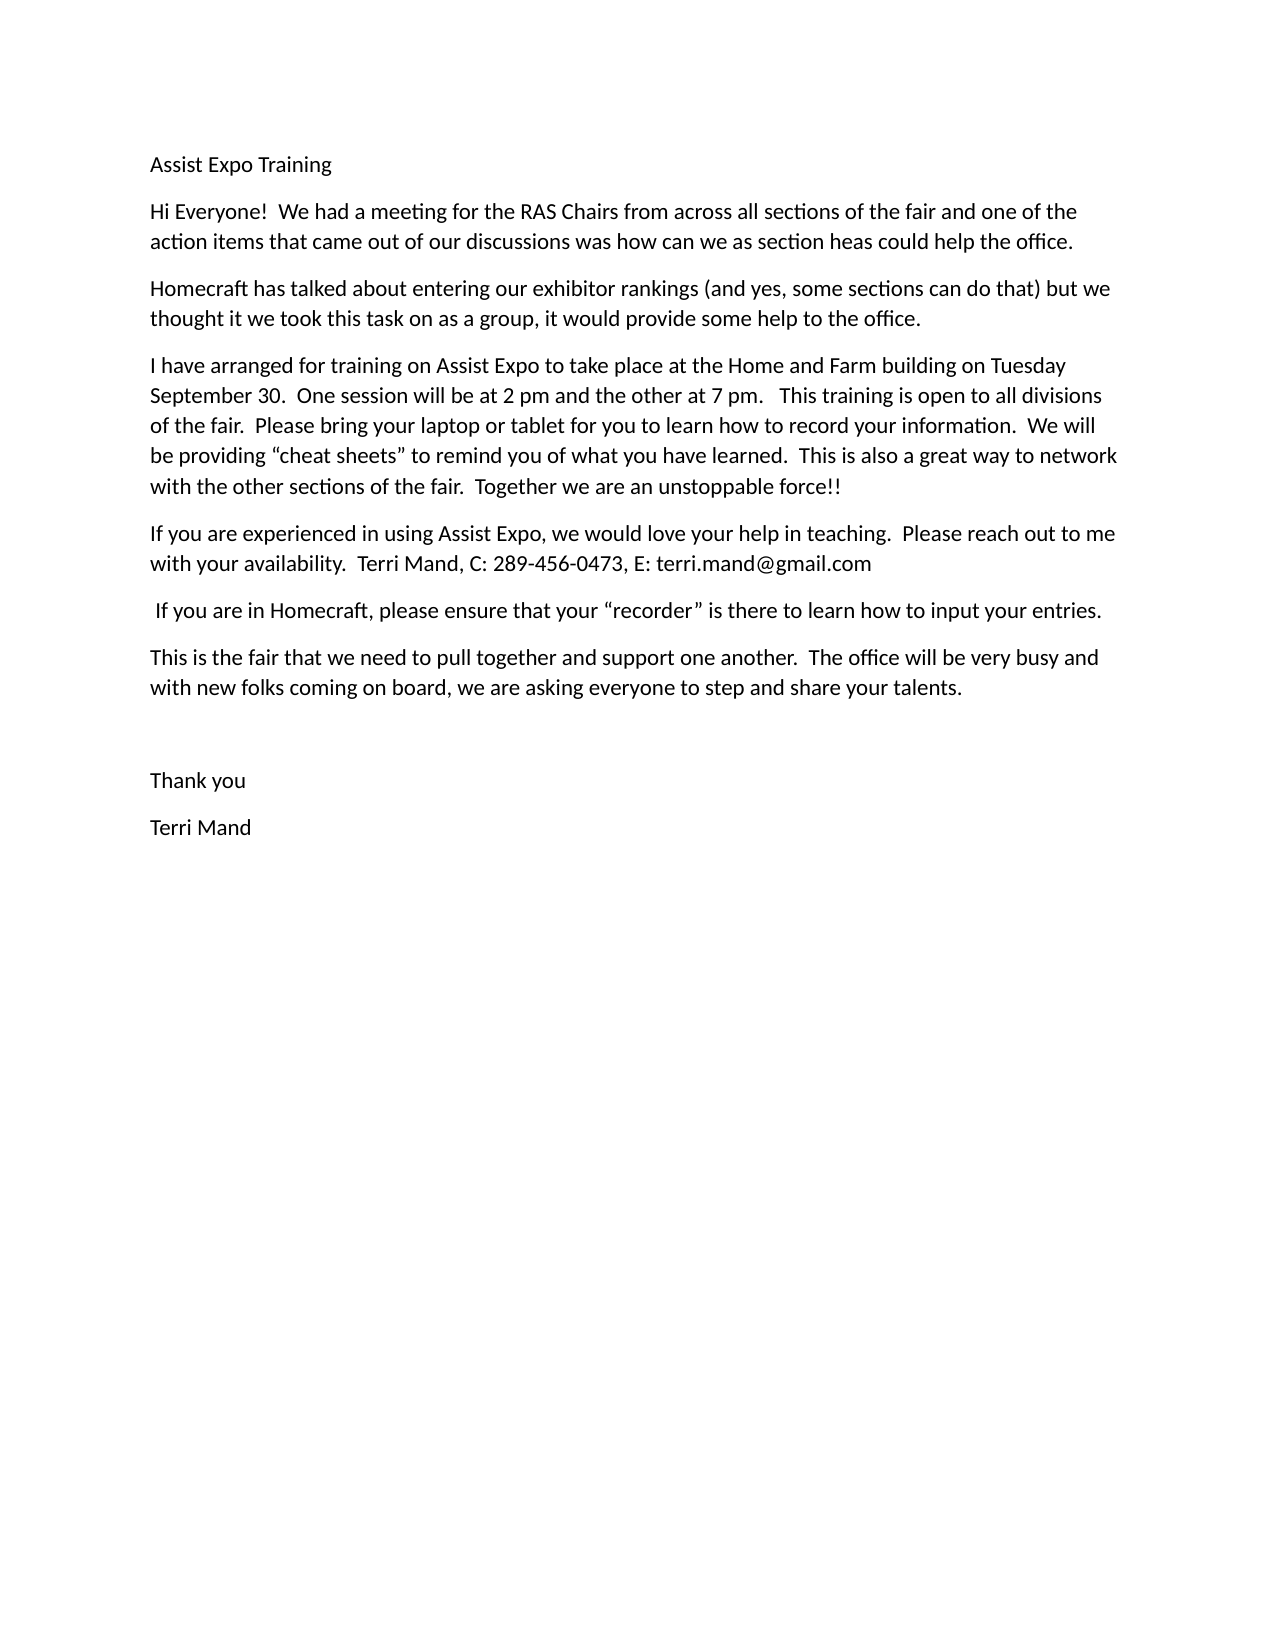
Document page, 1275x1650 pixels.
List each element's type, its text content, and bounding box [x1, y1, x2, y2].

text Thank you [150, 767, 1125, 795]
text Homecraft has talked about entering our exhibitor rankings (and yes, some sections can do that) but we thought it we took this task on as a group, it would provide some help to the office. [150, 274, 1125, 332]
text Hi Everyone! We had a meeting for the RAS Chairs from across all sections of the fair and one of the action items that came out of our discussions was how can we as section heas could help the office. [150, 197, 1125, 255]
text I have arranged for training on Assist Expo to take place at the Home and Farm building on Tuesday September 30. One session will be at 2 pm and the other at 7 pm. This training is open to all divisions of the fair. Please bring your laptop or tablet for you to learn how to record your information. We will be providing “cheat sheets” to remind you of what you have learned. This is also a great way to network with the other sections of the fair. Together we are an unstoppable force!! [150, 351, 1125, 500]
text If you are experienced in using Assist Expo, we would love your help in teaching. Please reach out to me with your availability. Terri Mand, C: 289-456-0473, E: terri.mand@gmail.com [150, 519, 1125, 577]
text This is the fair that we need to pull together and support one another. The office will be very busy and with new folks coming on board, we are asking everyone to step and share your talents. [150, 643, 1125, 701]
text Terri Mand [150, 813, 1125, 842]
text Assist Expo Training [150, 150, 1125, 178]
text If you are in Homecraft, please ensure that your “recorder” is there to learn how to input your entries. [150, 596, 1125, 624]
